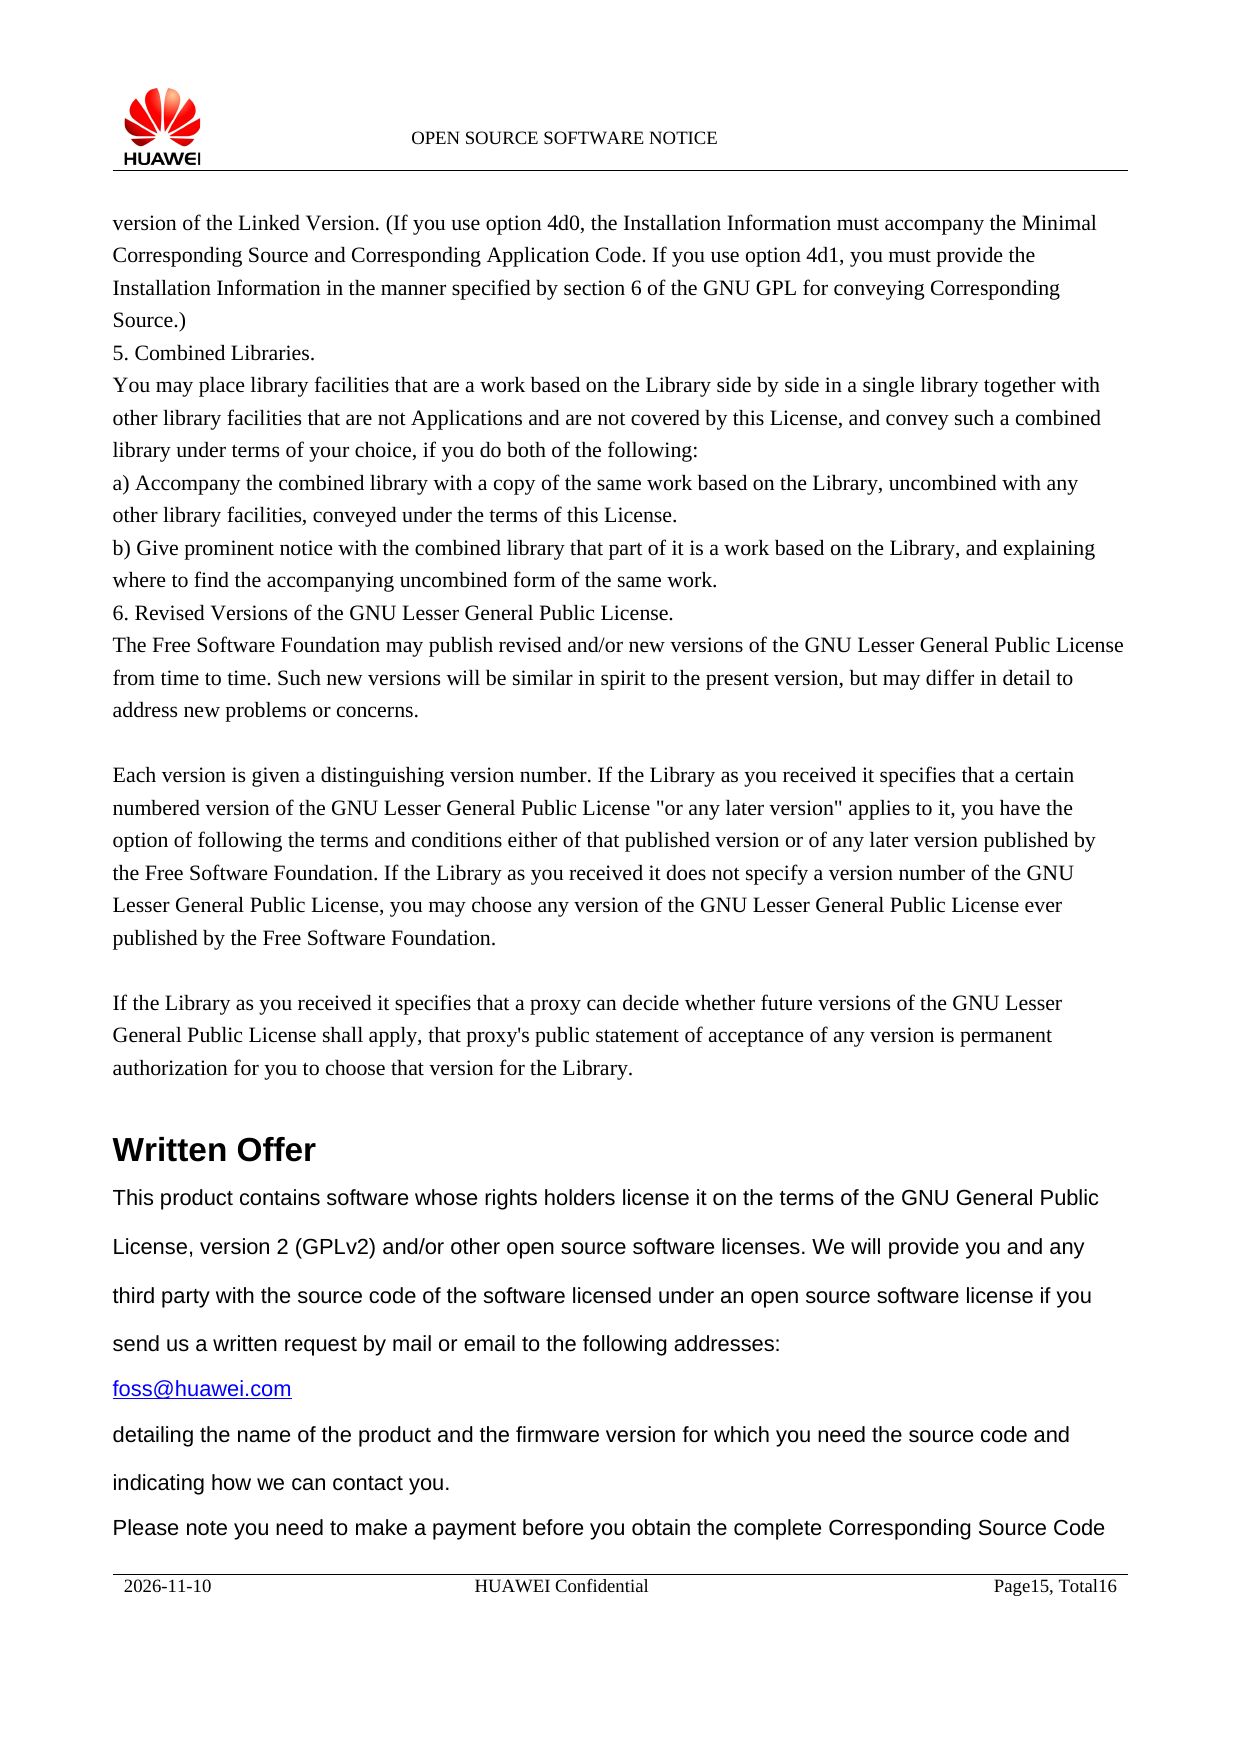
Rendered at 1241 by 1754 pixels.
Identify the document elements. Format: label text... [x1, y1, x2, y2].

text The Free Software Foundation may publish revised and/or new versions of the GNU Lesser General Public License from time to time. Such new versions will be similar in spirit to the present version, but may differ in detail to address new problems or concerns. [112, 629, 1128, 726]
picture [124, 88, 201, 165]
text Written Offer [112, 1116, 1128, 1181]
text b) Give prominent notice with the combined library that part of it is a work based on the Library, and explaining where to find the accompanying uncombined form of the same work. [112, 531, 1128, 596]
text This product contains software whose rights holders license it on the terms of the GNU General Public License, version 2 (GPLv2) and/or other open source software licenses. We will provide you and any third party with the source code of the software licensed under an open source software license if you send us a written request by mail or email to the following addresses: [112, 1181, 1128, 1360]
text detailing the name of the product and the firmware version for which you need the source code and indicating how we can contact you. [112, 1418, 1128, 1499]
text 5. Combined Libraries. [112, 336, 1128, 369]
text a) Accompany the combined library with a copy of the same work based on the Library, uncombined with any other library facilities, conveyed under the terms of this License. [112, 466, 1128, 531]
text foss@huawei.com [112, 1373, 1128, 1405]
text 6. Revised Versions of the GNU Lesser General Public License. [112, 596, 1128, 629]
text You may place library facilities that are a work based on the Library side by side in a single library together with other library facilities that are not Applications and are not covered by this License, and convey such a combined library under terms of your choice, if you do both of the following: [112, 369, 1128, 466]
text If the Library as you received it specifies that a proxy can decide whether future versions of the GNU Lesser General Public License shall apply, that proxy's public statement of acceptance of any version is permanent authorization for you to choose that version for the Library. [112, 986, 1128, 1116]
text Each version is given a distinguishing version number. If the Library as you received it specifies that a certain numbered version of the GNU Lesser General Public License "or any later version" applies to it, you have the option of following the terms and conditions either of that published version or of any later version published by the Free Software Foundation. If the Library as you received it does not specify a version number of the GNU Lesser General Public License, you may choose any version of the GNU Lesser General Public License ever published by the Free Software Foundation. [112, 759, 1128, 954]
